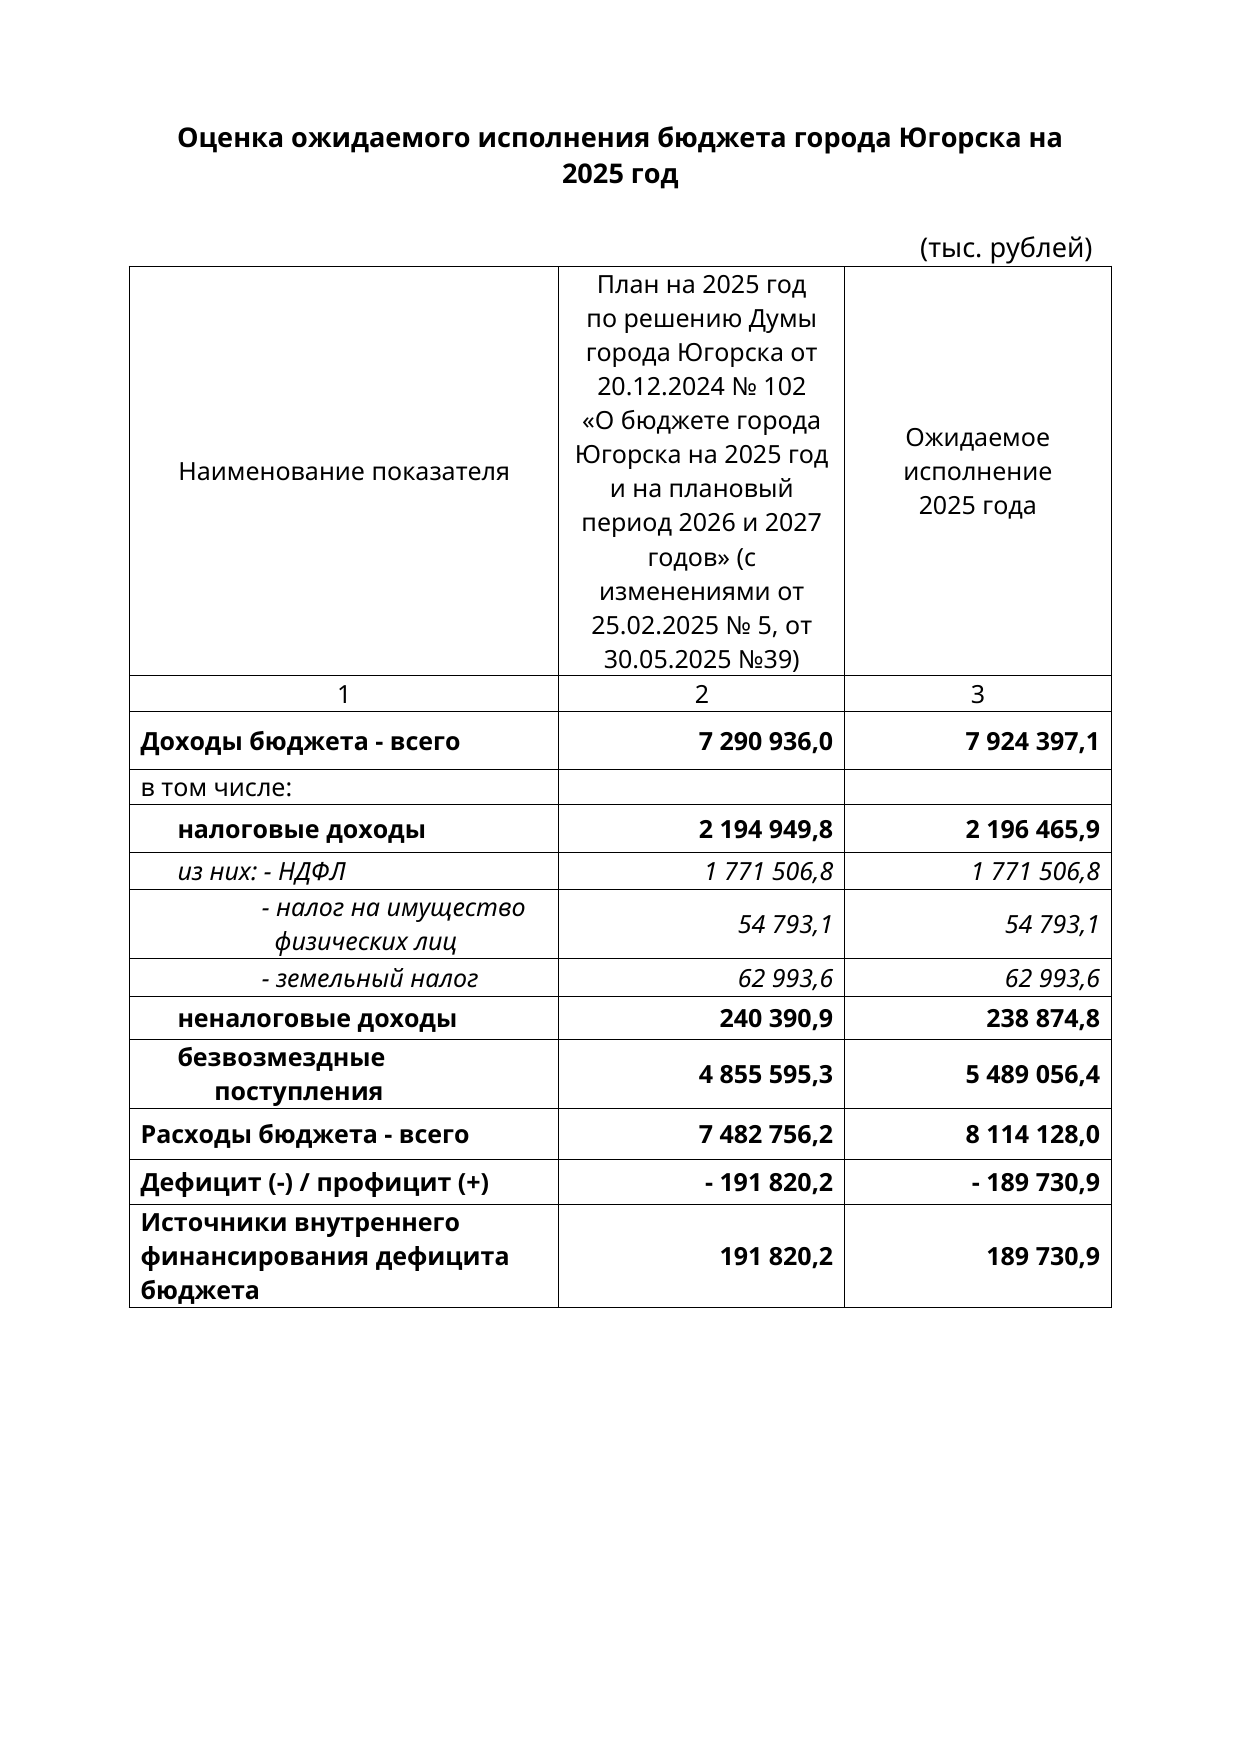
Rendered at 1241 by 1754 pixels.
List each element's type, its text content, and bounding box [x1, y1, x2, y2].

table_header Наименование показателя [130, 267, 558, 675]
table_cell налоговые доходы [130, 805, 558, 852]
table_cell 8 114 128,0 [845, 1109, 1111, 1159]
table_cell Источники внутреннего финансирования дефицита бюджета [130, 1205, 558, 1307]
table_cell - 189 730,9 [845, 1160, 1111, 1204]
table_cell 7 482 756,2 [559, 1109, 844, 1159]
table_cell в том числе: [130, 770, 558, 804]
table_cell - налог на имущество физических лиц [130, 890, 558, 958]
table_cell 2 194 949,8 [559, 805, 844, 852]
table_cell 54 793,1 [845, 890, 1111, 958]
table_cell 3 [845, 676, 1111, 711]
text Оценка ожидаемого исполнения бюджета города Югорска на 2025 год [148, 118, 1092, 192]
table_cell Расходы бюджета - всего [130, 1109, 558, 1159]
table_cell 62 993,6 [559, 959, 844, 996]
table_cell Дефицит (-) / профицит (+) [130, 1160, 558, 1204]
table_cell [559, 770, 844, 804]
table_cell 238 874,8 [845, 997, 1111, 1038]
table_cell 189 730,9 [845, 1205, 1111, 1307]
table_cell - 191 820,2 [559, 1160, 844, 1204]
table_cell неналоговые доходы [130, 997, 558, 1038]
table_header Ожидаемое исполнение 2025 года [845, 267, 1111, 675]
text (тыс. рублей) [148, 229, 1092, 266]
table_cell 4 855 595,3 [559, 1040, 844, 1108]
table_header План на 2025 год по решению Думы города Югорска от 20.12.2024 № 102 «О бюджете города Югорска на 2025 год и на плановый период 2026 и 2027 годов» (с изменениями от 25.02.2025 № 5, от 30.05.2025 №39) [559, 267, 844, 675]
table_cell - земельный налог [130, 959, 558, 996]
table_cell 7 290 936,0 [559, 712, 844, 769]
table_cell 1 [130, 676, 558, 711]
table_cell 54 793,1 [559, 890, 844, 958]
table_cell 7 924 397,1 [845, 712, 1111, 769]
table_cell безвозмездные поступления [130, 1040, 558, 1108]
table_cell 1 771 506,8 [845, 853, 1111, 889]
table_cell 5 489 056,4 [845, 1040, 1111, 1108]
table_cell 240 390,9 [559, 997, 844, 1038]
table_cell 2 [559, 676, 844, 711]
table_cell [845, 770, 1111, 804]
table_cell 1 771 506,8 [559, 853, 844, 889]
table_cell Доходы бюджета - всего [130, 712, 558, 769]
table_cell 191 820,2 [559, 1205, 844, 1307]
table_cell 2 196 465,9 [845, 805, 1111, 852]
table_cell из них: - НДФЛ [130, 853, 558, 889]
table_cell 62 993,6 [845, 959, 1111, 996]
